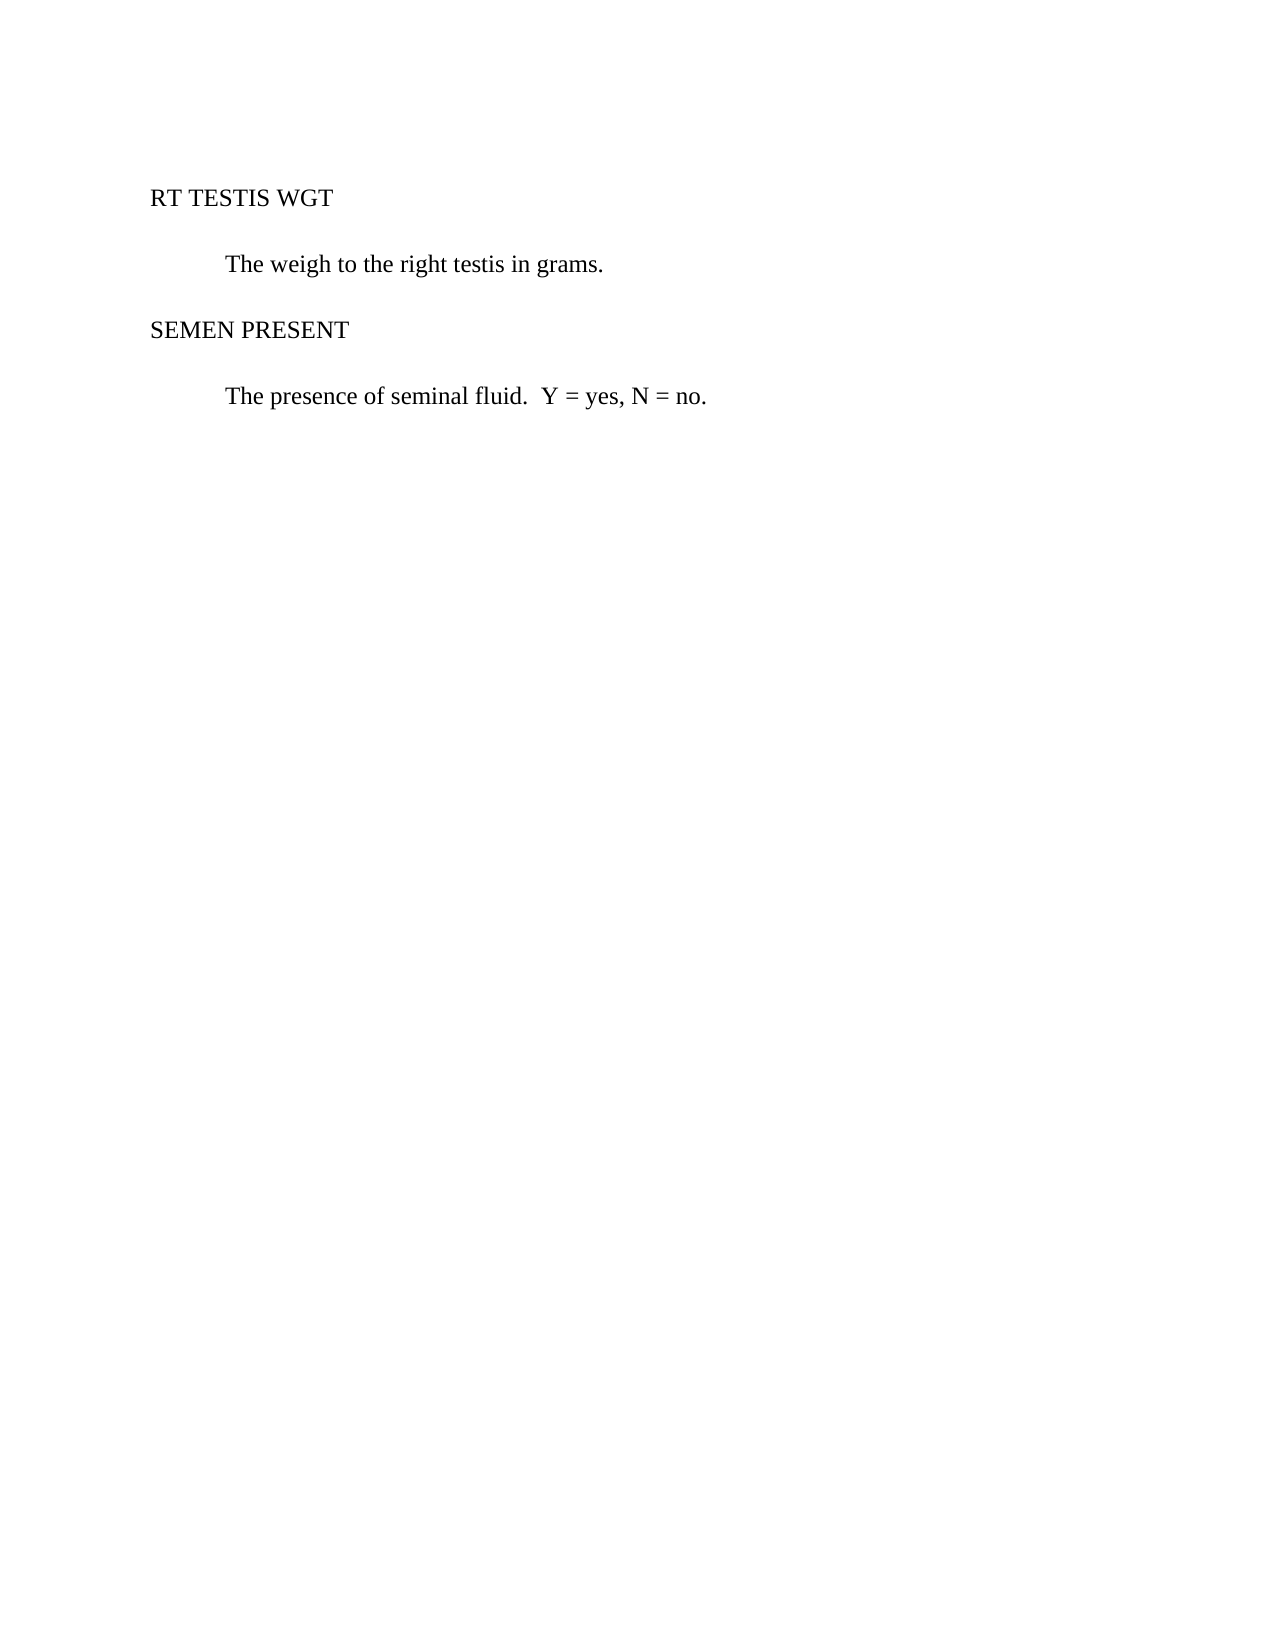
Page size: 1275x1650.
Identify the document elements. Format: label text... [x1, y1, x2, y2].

text SEMEN PRESENT [150, 315, 1125, 344]
text RT TESTIS WGT [150, 183, 1125, 212]
text The presence of seminal fluid. Y = yes, N = no. [150, 381, 1125, 410]
text The weigh to the right testis in grams. [150, 249, 1125, 278]
